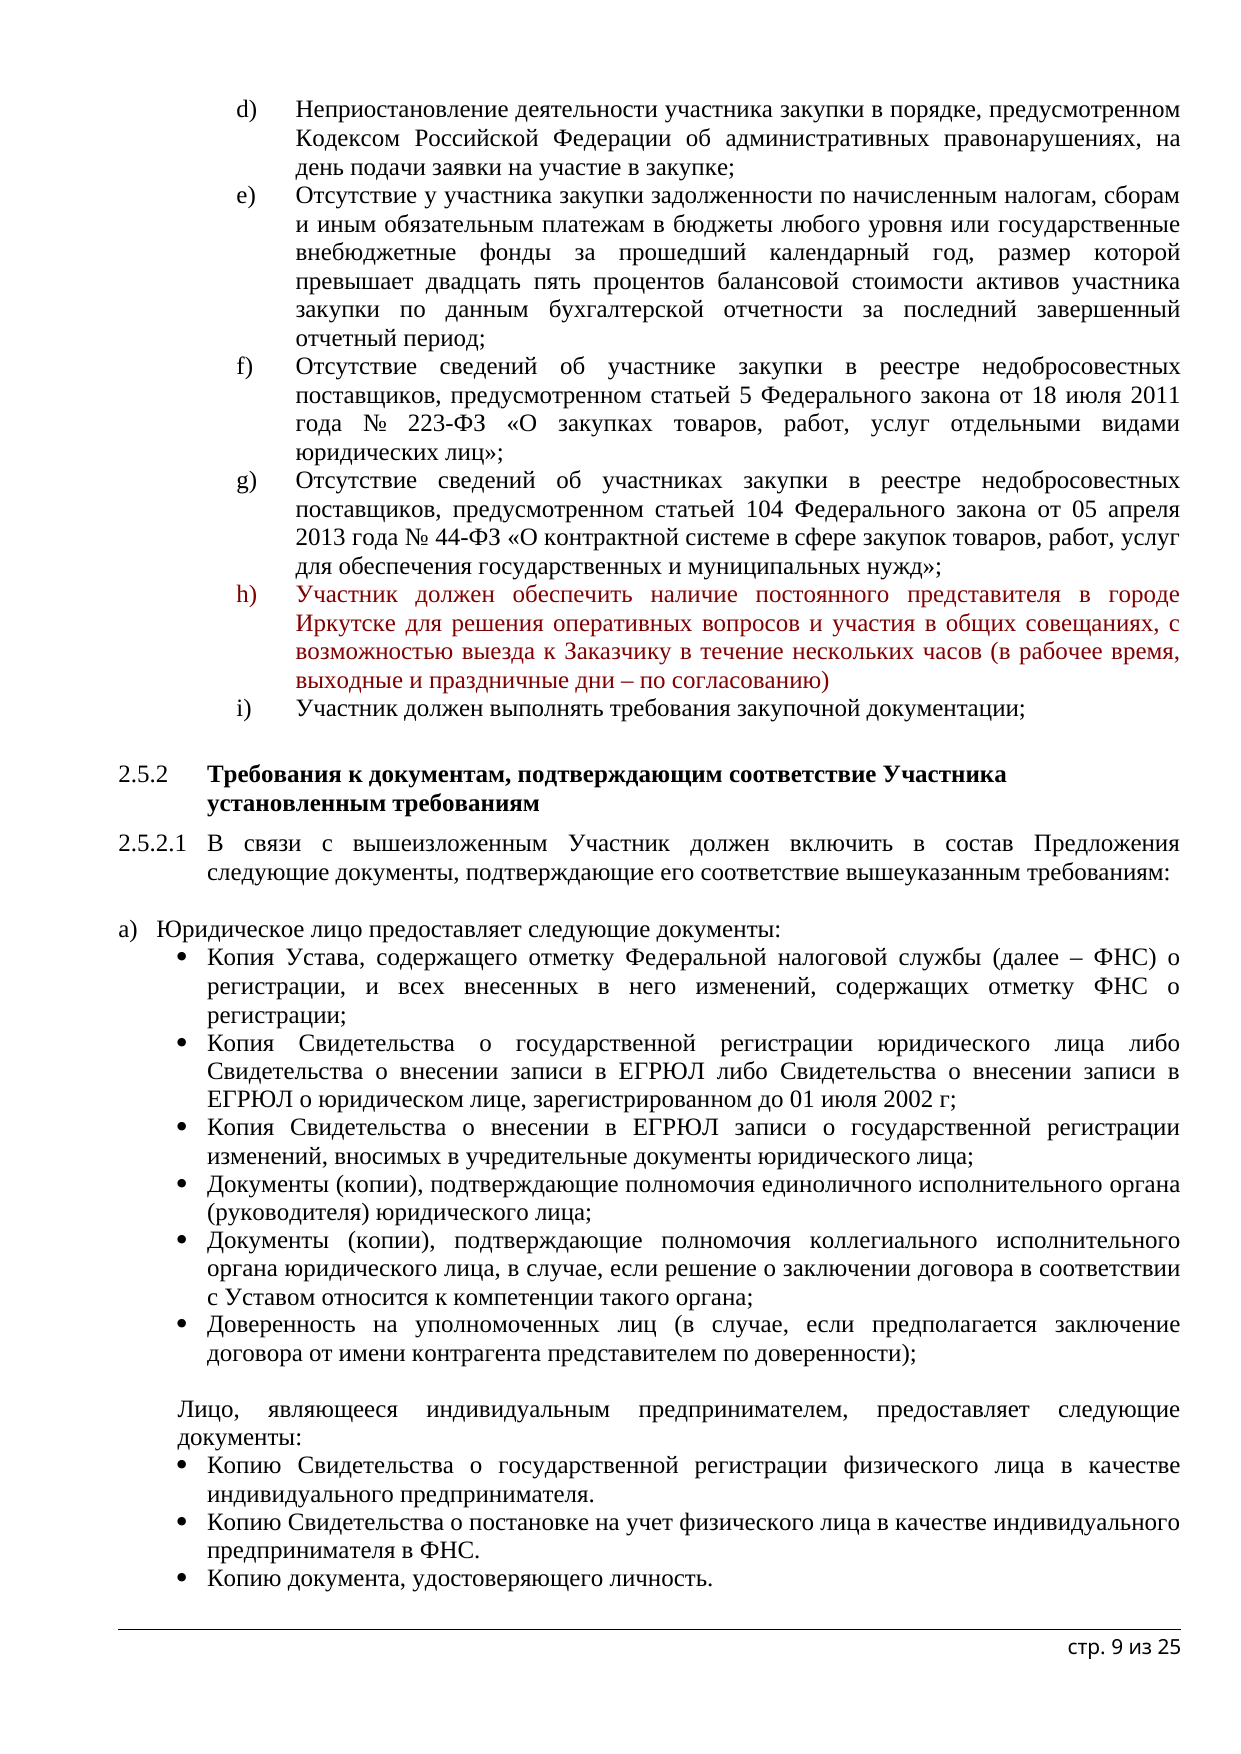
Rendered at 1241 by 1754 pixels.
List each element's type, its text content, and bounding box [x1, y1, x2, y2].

list Документы (копии), подтверждающие полномочия единоличного исполнительного органа (руководителя) юридического лица; [177, 1169, 1181, 1226]
list Копия Устава, содержащего отметку Федеральной налоговой службы (далее – ФНС) о регистрации, и всех внесенных в него изменений, содержащих отметку ФНС о регистрации; [177, 943, 1181, 1028]
text Отсутствие сведений об участниках закупки в реестре недобросовестных поставщиков, предусмотренном статьей 104 Федерального закона от 05 апреля 2013 года № 44-ФЗ «О контрактной системе в сфере закупок товаров, работ, услуг для обеспечения государственных и муниципальных нужд»; [236, 466, 1181, 580]
list Копия Свидетельства о государственной регистрации юридического лица либо Свидетельства о внесении записи в ЕГРЮЛ либо Свидетельства о внесении записи в ЕГРЮЛ о юридическом лице, зарегистрированном до 01 июля 2002 г; [177, 1028, 1181, 1113]
list Копию Свидетельства о государственной регистрации физического лица в качестве индивидуального предпринимателя. [177, 1451, 1181, 1508]
text Неприостановление деятельности участника закупки в порядке, предусмотренном Кодексом Российской Федерации об административных правонарушениях, на день подачи заявки на участие в закупке; [236, 95, 1181, 180]
text Отсутствие сведений об участнике закупки в реестре недобросовестных поставщиков, предусмотренном статьей 5 Федерального закона от 18 июля 2011 года № 223-ФЗ «О закупках товаров, работ, услуг отдельными видами юридических лиц»; [236, 352, 1181, 466]
list В связи с вышеизложенным Участник должен включить в состав Предложения следующие документы, подтверждающие его соответствие вышеуказанным требованиям: [118, 829, 1181, 886]
text Участник должен обеспечить наличие постоянного представителя в городе Иркутске для решения оперативных вопросов и участия в общих совещаниях, с возможностью выезда к Заказчику в течение нескольких часов (в рабочее время, выходные и праздничные дни – по согласованию) [236, 580, 1181, 694]
text а) Юридическое лицо предоставляет следующие документы: [118, 914, 1181, 943]
text Требования к документам, подтверждающим соответствие Участника установленным требованиям [118, 760, 1181, 817]
list Копия Свидетельства о внесении в ЕГРЮЛ записи о государственной регистрации изменений, вносимых в учредительные документы юридического лица; [177, 1113, 1181, 1169]
text Лицо, являющееся индивидуальным предпринимателем, предоставляет следующие документы: [177, 1395, 1181, 1451]
list Доверенность на уполномоченных лиц (в случае, если предполагается заключение договора от имени контрагента представителем по доверенности); [177, 1310, 1181, 1367]
list Копию Свидетельства о постановке на учет физического лица в качестве индивидуального предпринимателя в ФНС. [177, 1508, 1181, 1564]
text Участник должен выполнять требования закупочной документации; [236, 694, 1181, 722]
text Отсутствие у участника закупки задолженности по начисленным налогам, сборам и иным обязательным платежам в бюджеты любого уровня или государственные внебюджетные фонды за прошедший календарный год, размер которой превышает двадцать пять процентов балансовой стоимости активов участника закупки по данным бухгалтерской отчетности за последний завершенный отчетный период; [236, 180, 1181, 352]
list Копию документа, удостоверяющего личность. [177, 1564, 1181, 1592]
list Документы (копии), подтверждающие полномочия коллегиального исполнительного органа юридического лица, в случае, если решение о заключении договора в соответствии с Уставом относится к компетенции такого органа; [177, 1226, 1181, 1310]
